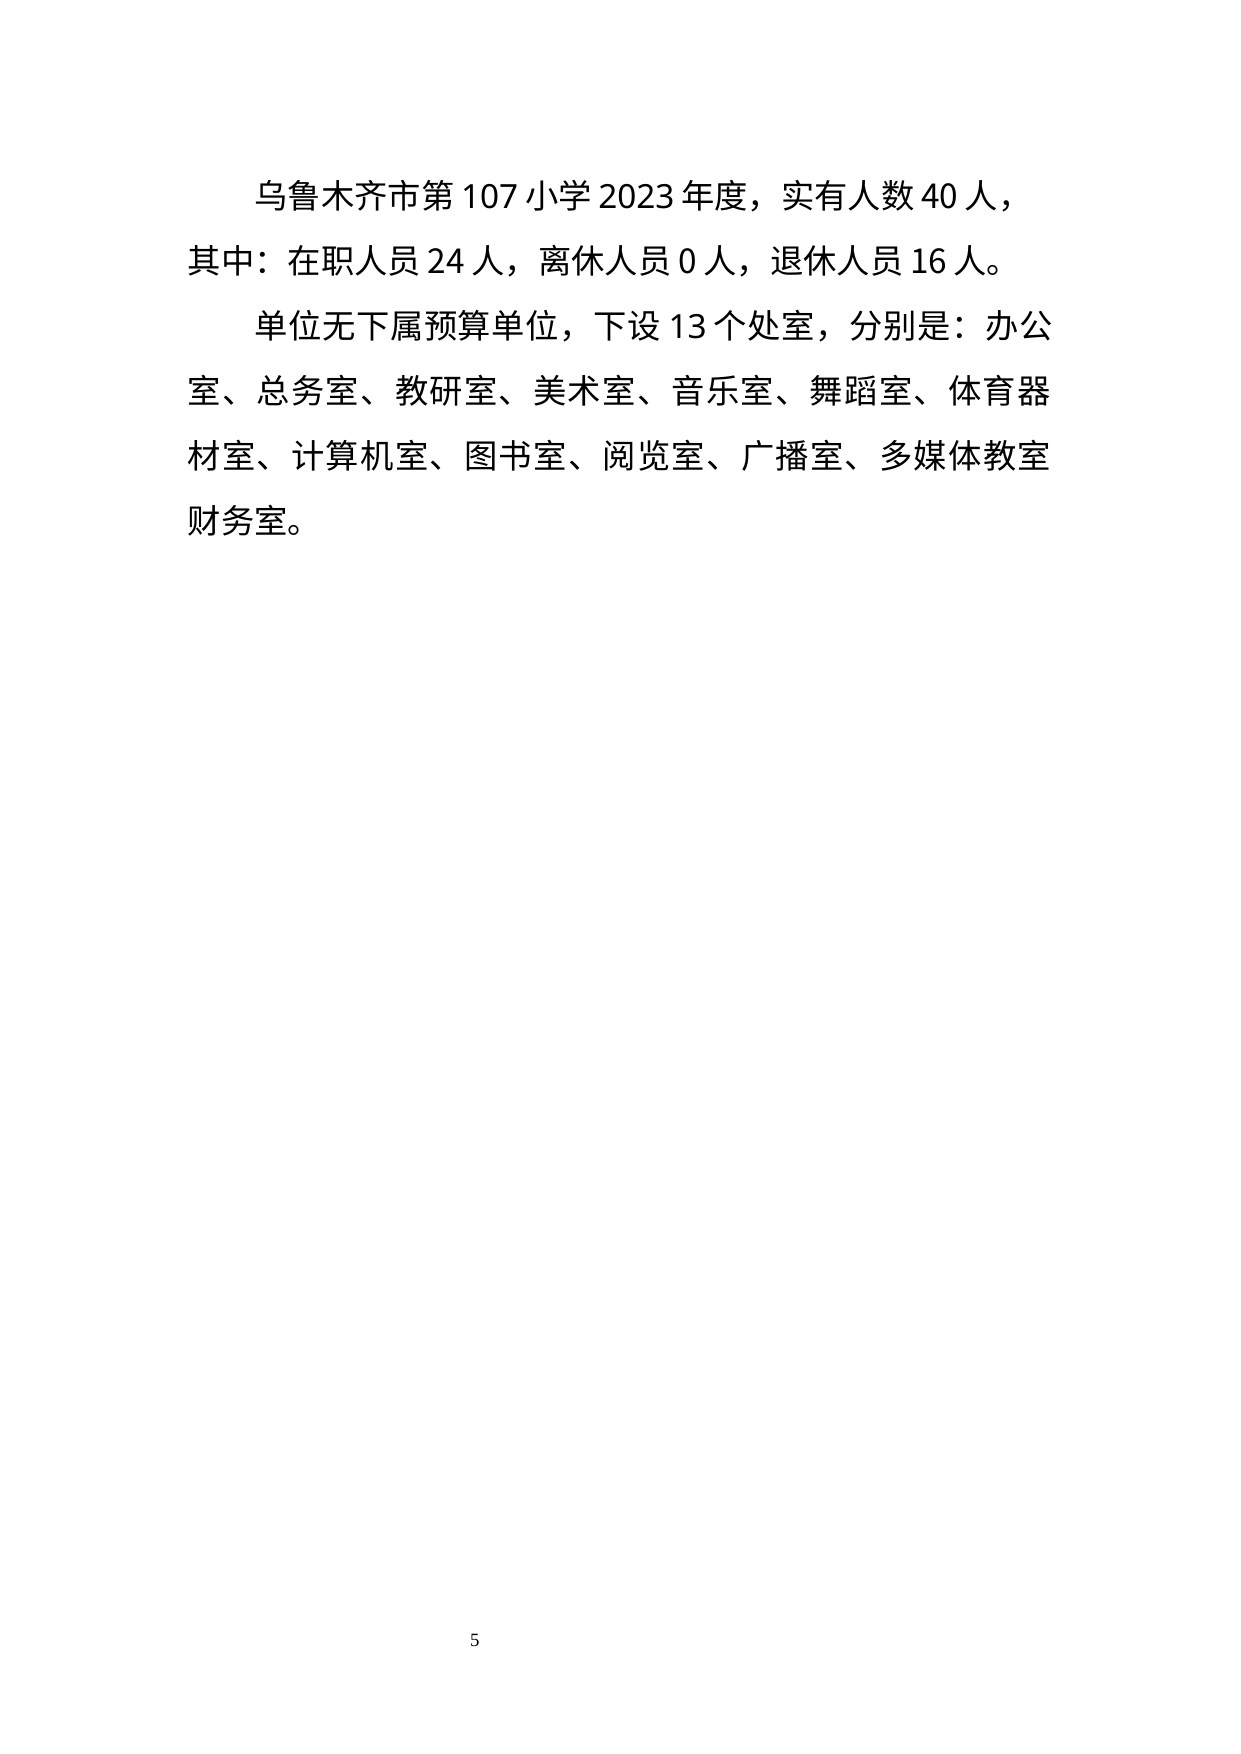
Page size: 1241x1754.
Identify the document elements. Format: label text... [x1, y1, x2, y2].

text 单位无下属预算单位，下设13个处室，分别是：办公室、总务室、教研室、美术室、音乐室、舞蹈室、体育器材室、计算机室、图书室、阅览室、广播室、多媒体教室、财务室。 [187, 292, 1053, 552]
text 乌鲁木齐市第107小学2023年度，实有人数40人，其中：在职人员24人，离休人员0人，退休人员16人。 [187, 162, 1053, 292]
